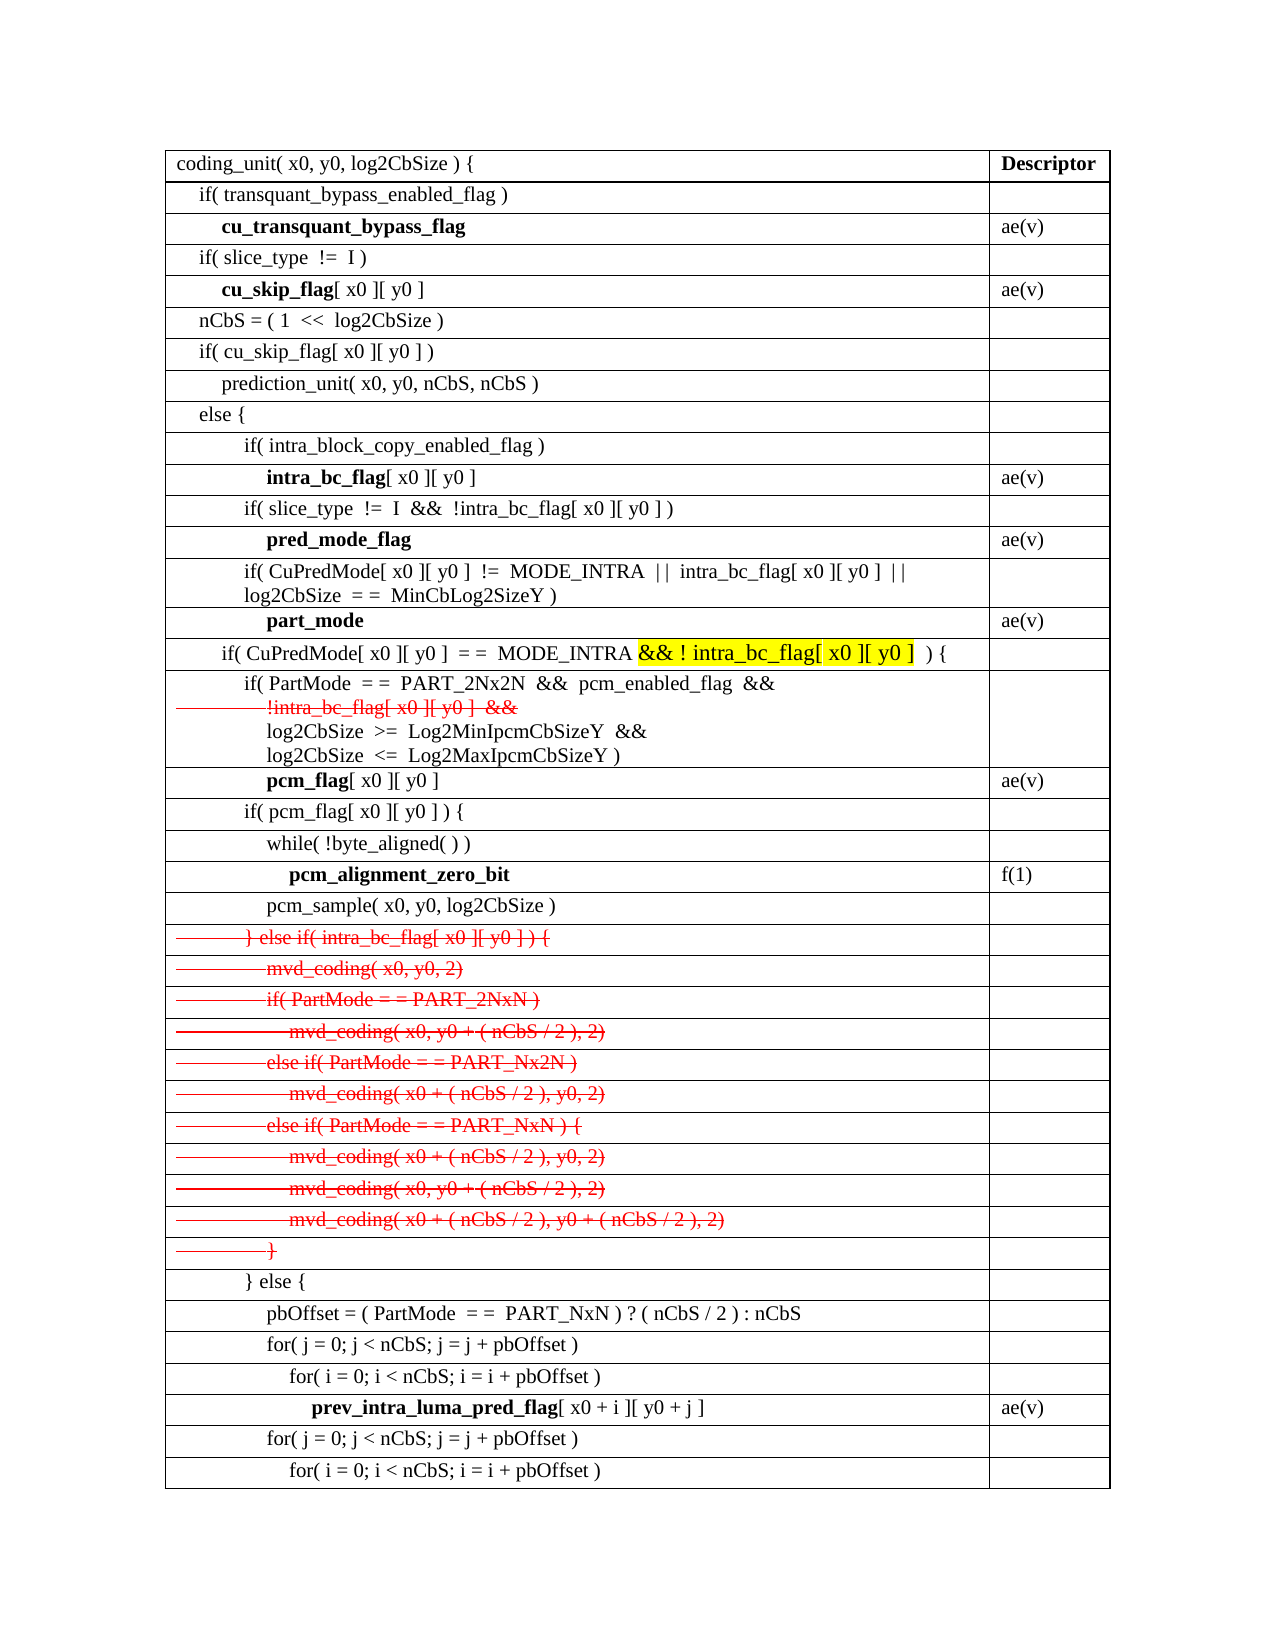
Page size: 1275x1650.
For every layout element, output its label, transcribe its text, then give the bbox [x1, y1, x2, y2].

table_cell prev_intra_luma_pred_flag[ x0 + i ][ y0 + j ] [166, 1395, 989, 1425]
table_cell pcm_sample( x0, y0, log2CbSize ) [166, 893, 989, 923]
table_cell [990, 671, 1109, 767]
table_cell [990, 1238, 1109, 1268]
table_cell part_mode [166, 608, 989, 638]
table_header coding_unit( x0, y0, log2CbSize ) { [166, 151, 989, 181]
table_cell [990, 1270, 1109, 1300]
table_cell if( PartMode = = PART_2Nx2N && pcm_enabled_flag && !intra_bc_flag[ x0 ][ y0 ] && log2CbSize >= Log2MinIpcmCbSizeY && log2CbSize <= Log2MaxIpcmCbSizeY ) [166, 671, 989, 767]
table_cell ae(v) [990, 608, 1109, 638]
table_cell mvd_coding( x0, y0 + ( nCbS / 2 ), 2) [166, 1019, 989, 1049]
table_cell ae(v) [990, 1395, 1109, 1425]
table_cell } else if( intra_bc_flag[ x0 ][ y0 ] ) { [166, 925, 989, 955]
table_cell intra_bc_flag[ x0 ][ y0 ] [166, 465, 989, 495]
table_cell [990, 496, 1109, 526]
table_cell if( cu_skip_flag[ x0 ][ y0 ] ) [166, 339, 989, 369]
table_cell if( intra_block_copy_enabled_flag ) [166, 433, 989, 463]
table_cell [990, 245, 1109, 275]
table_cell mvd_coding( x0, y0, 2) [166, 956, 989, 986]
table_cell nCbS = ( 1 << log2CbSize ) [166, 308, 989, 338]
table_cell mvd_coding( x0 + ( nCbS / 2 ), y0, 2) [166, 1081, 989, 1112]
table_cell f(1) [990, 862, 1109, 892]
table_header Descriptor [990, 151, 1109, 181]
table_cell if( slice_type != I && !intra_bc_flag[ x0 ][ y0 ] ) [166, 496, 989, 526]
table_cell pcm_flag[ x0 ][ y0 ] [166, 768, 989, 798]
table_cell for( j = 0; j < nCbS; j = j + pbOffset ) [166, 1332, 989, 1362]
table_cell if( transquant_bypass_enabled_flag ) [166, 183, 989, 213]
table_cell [990, 433, 1109, 463]
table_cell [990, 1019, 1109, 1049]
table_cell cu_transquant_bypass_flag [166, 214, 989, 244]
table_cell [990, 1050, 1109, 1080]
table_cell [990, 1426, 1109, 1457]
table_cell [990, 925, 1109, 955]
table_cell [990, 1113, 1109, 1143]
table_cell [990, 639, 1109, 669]
table_cell cu_skip_flag[ x0 ][ y0 ] [166, 276, 989, 307]
table_cell [990, 1144, 1109, 1174]
table_cell if( CuPredMode[ x0 ][ y0 ] = = MODE_INTRA && ! intra_bc_flag[ x0 ][ y0 ] ) { [166, 639, 989, 669]
table_cell ae(v) [990, 465, 1109, 495]
table_cell [990, 1458, 1109, 1488]
table_cell for( j = 0; j < nCbS; j = j + pbOffset ) [166, 1426, 989, 1457]
table_cell ae(v) [990, 768, 1109, 798]
table_cell mvd_coding( x0, y0 + ( nCbS / 2 ), 2) [166, 1175, 989, 1206]
table_cell ae(v) [990, 276, 1109, 307]
table_cell if( PartMode = = PART_2NxN ) [166, 987, 989, 1018]
table_cell [990, 339, 1109, 369]
table_cell while( !byte_aligned( ) ) [166, 831, 989, 861]
table_cell mvd_coding( x0 + ( nCbS / 2 ), y0, 2) [166, 1144, 989, 1174]
table_cell } [166, 1238, 989, 1268]
table_cell mvd_coding( x0 + ( nCbS / 2 ), y0 + ( nCbS / 2 ), 2) [166, 1207, 989, 1237]
table_cell [990, 1364, 1109, 1394]
table_cell [990, 308, 1109, 338]
table_cell pbOffset = ( PartMode = = PART_NxN ) ? ( nCbS / 2 ) : nCbS [166, 1301, 989, 1331]
table_cell [990, 1332, 1109, 1362]
table_cell [990, 1081, 1109, 1112]
table_cell pcm_alignment_zero_bit [166, 862, 989, 892]
table_cell else { [166, 402, 989, 432]
table_cell [990, 402, 1109, 432]
table_cell ae(v) [990, 527, 1109, 558]
table_cell else if( PartMode = = PART_NxN ) { [166, 1113, 989, 1143]
table_cell [990, 371, 1109, 401]
table_cell prediction_unit( x0, y0, nCbS, nCbS ) [166, 371, 989, 401]
table_cell if( pcm_flag[ x0 ][ y0 ] ) { [166, 799, 989, 829]
table_cell ae(v) [990, 214, 1109, 244]
table_cell if( CuPredMode[ x0 ][ y0 ] != MODE_INTRA | | intra_bc_flag[ x0 ][ y0 ] | | log2CbSize = = MinCbLog2SizeY ) [166, 559, 989, 607]
table_cell [990, 559, 1109, 607]
table_cell [990, 987, 1109, 1018]
table_cell } else { [166, 1270, 989, 1300]
table_cell for( i = 0; i < nCbS; i = i + pbOffset ) [166, 1458, 989, 1488]
table_cell pred_mode_flag [166, 527, 989, 558]
table_cell [990, 1207, 1109, 1237]
table_cell [990, 799, 1109, 829]
table_cell [990, 893, 1109, 923]
table_cell for( i = 0; i < nCbS; i = i + pbOffset ) [166, 1364, 989, 1394]
table_cell [990, 183, 1109, 213]
table_cell else if( PartMode = = PART_Nx2N ) [166, 1050, 989, 1080]
table_cell [990, 956, 1109, 986]
table_cell if( slice_type != I ) [166, 245, 989, 275]
table_cell [990, 1301, 1109, 1331]
table_cell [990, 1175, 1109, 1206]
table_cell [990, 831, 1109, 861]
